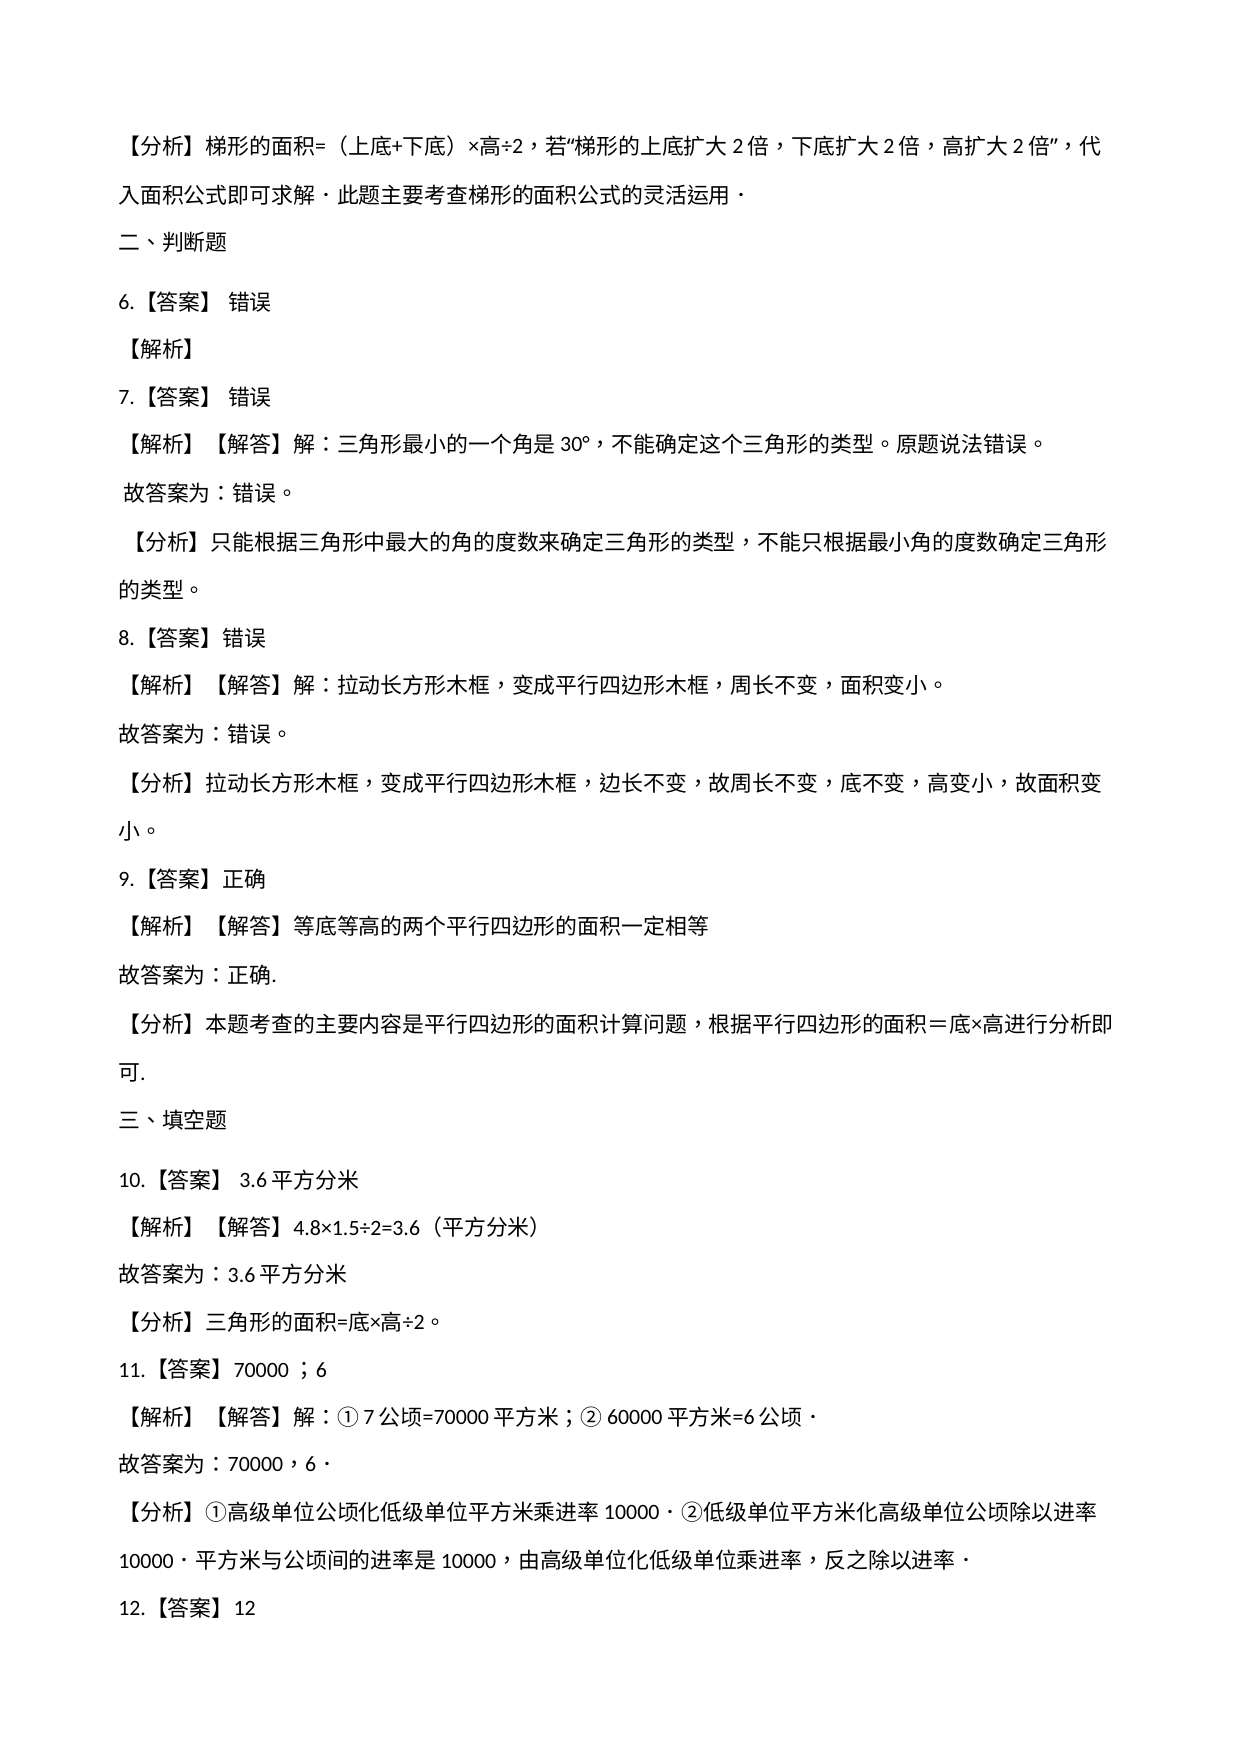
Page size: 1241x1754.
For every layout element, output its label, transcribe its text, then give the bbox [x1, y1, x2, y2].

text 二、判断题 [118, 226, 1122, 258]
text 故答案为：70000，6． [118, 1448, 1122, 1480]
text 12.【答案】12 [118, 1591, 1122, 1624]
text 【解析】【解答】等底等高的两个平行四边形的面积一定相等 故答案为：正确. 【分析】本题考查的主要内容是平行四边形的面积计算问题，根据平行四边形的面积＝底×高进行分析即可. [118, 910, 1122, 1088]
text 6.【答案】 错误 [118, 286, 1122, 318]
text 9.【答案】正确 [118, 862, 1122, 895]
text 【分析】①高级单位公顷化低级单位平方米乘进率10000．②低级单位平方米化高级单位公顷除以进率10000．平方米与公顷间的进率是10000，由高级单位化低级单位乘进率，反之除以进率． [118, 1495, 1122, 1576]
text 【分析】三角形的面积=底×高÷2。 [118, 1306, 1122, 1338]
text 【解析】【解答】解：拉动长方形木框，变成平行四边形木框，周长不变，面积变小。 故答案为：错误。 【分析】拉动长方形木框，变成平行四边形木框，边长不变，故周长不变，底不变，高变小，故面积变小。 [118, 669, 1122, 847]
text 故答案为：3.6平方分米 [118, 1258, 1122, 1291]
text 【解析】【解答】4.8×1.5÷2=3.6（平方分米） [118, 1211, 1122, 1243]
text 7.【答案】 错误 [118, 380, 1122, 413]
text 8.【答案】错误 [118, 621, 1122, 654]
text 【分析】梯形的面积=（上底+下底）×高÷2，若“梯形的上底扩大2倍，下底扩大2倍，高扩大2倍”，代入面积公式即可求解．此题主要考查梯形的面积公式的灵活运用． [118, 129, 1122, 211]
text 【解析】【解答】解：①7公顷=70000平方米；②60000平方米=6公顷． [118, 1400, 1122, 1433]
text 10.【答案】 3.6平方分米 [118, 1163, 1122, 1196]
text 三、填空题 [118, 1103, 1122, 1136]
text 11.【答案】70000 ；6 [118, 1353, 1122, 1385]
text 【解析】 [118, 333, 1122, 365]
text 【解析】【解答】解：三角形最小的一个角是30°，不能确定这个三角形的类型。原题说法错误。 故答案为：错误。 【分析】只能根据三角形中最大的角的度数来确定三角形的类型，不能只根据最小角的度数确定三角形的类型。 [118, 428, 1122, 606]
